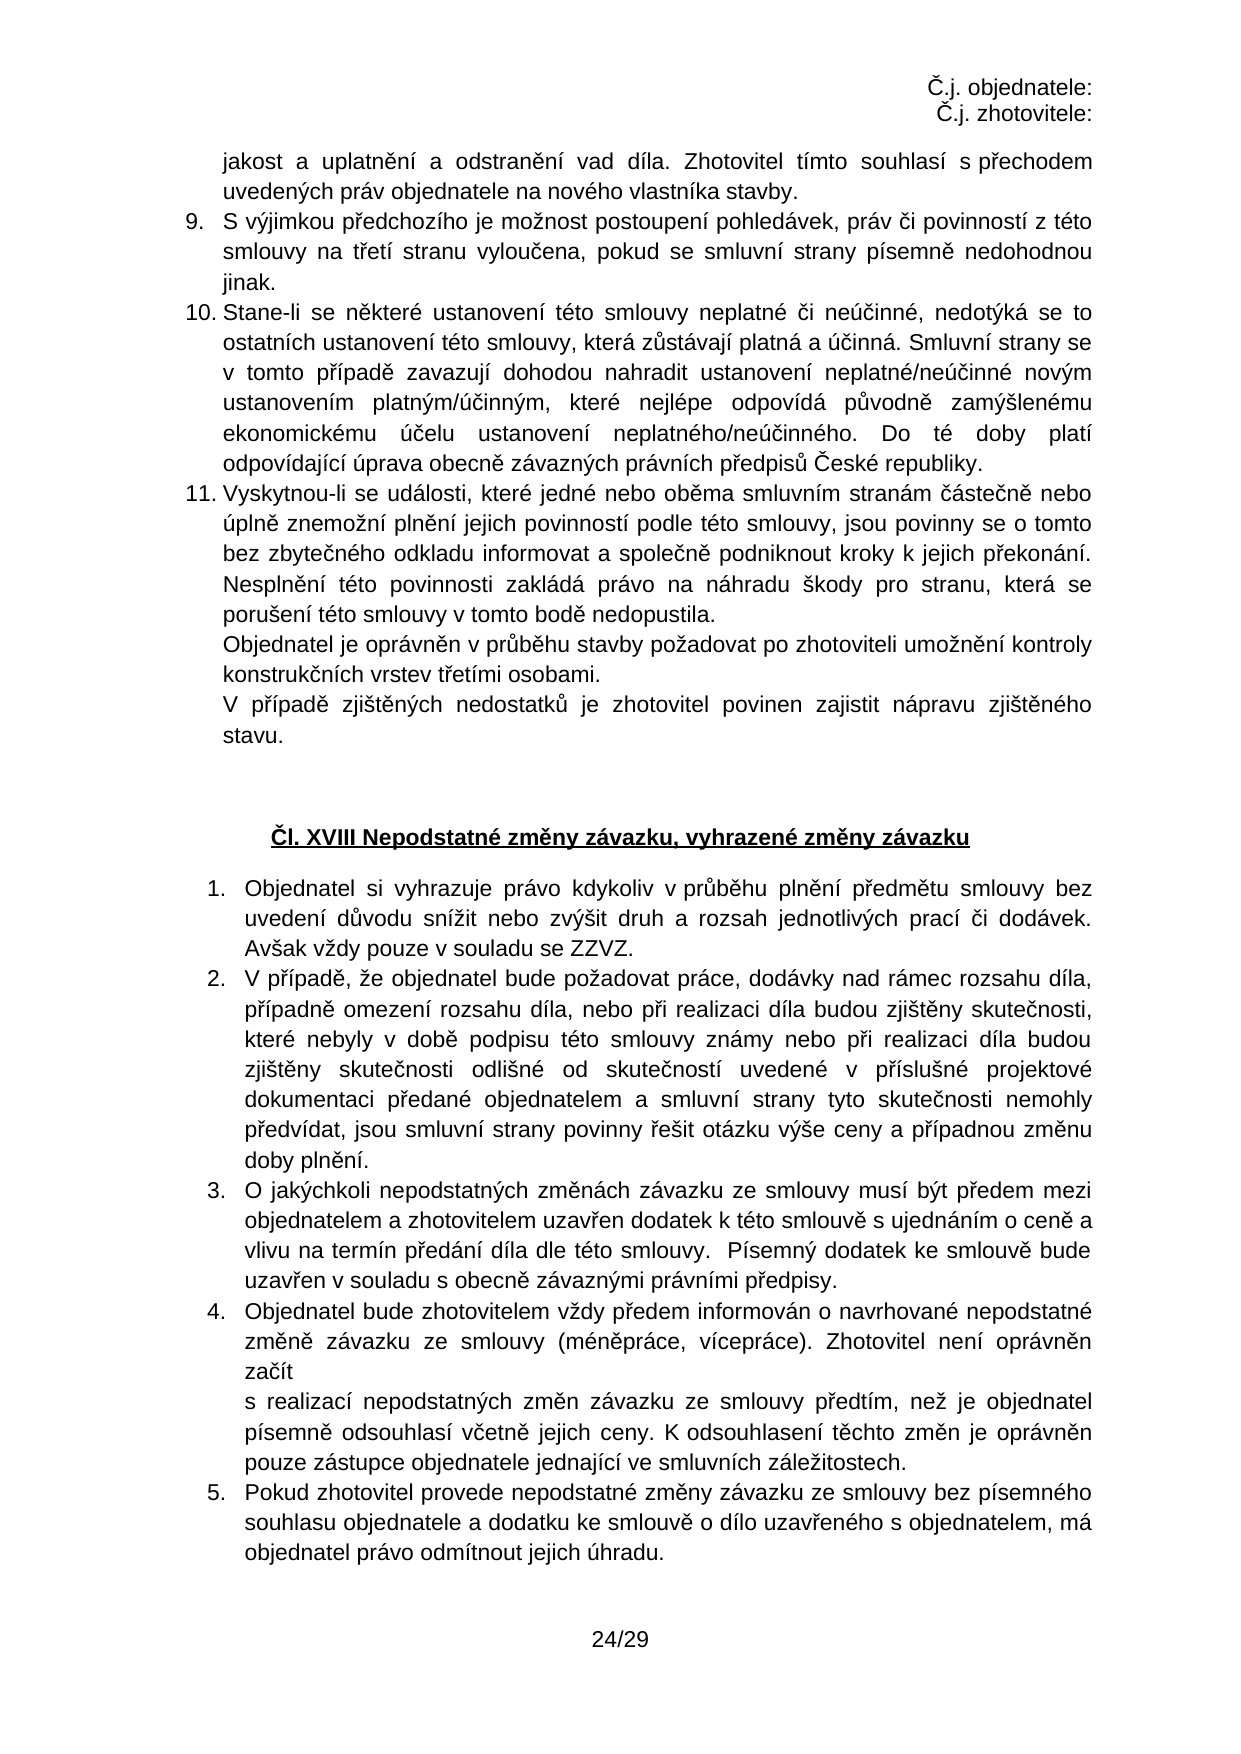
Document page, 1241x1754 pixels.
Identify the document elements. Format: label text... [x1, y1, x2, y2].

list V případě zjištěných nedostatků je zhotovitel povinen zajistit nápravu zjištěného stavu. [223, 691, 1093, 748]
list Vyskytnou-li se události, které jedné nebo oběma smluvním stranám částečně nebo úplně znemožní plnění jejich povinností podle této smlouvy, jsou povinny se o tomto bez zbytečného odkladu informovat a společně podniknout kroky k jejich překonání. Nesplnění této povinnosti zakládá právo na náhradu škody pro stranu, která se porušení této smlouvy v tomto bodě nedopustila. [185, 480, 1093, 627]
list Objednatel bude zhotovitelem vždy předem informován o navrhované nepodstatné změně závazku ze smlouvy (méněpráce, vícepráce). Zhotovitel není oprávněn začít s realizací nepodstatných změn závazku ze smlouvy předtím, než je objednatel písemně odsouhlasí včetně jejich ceny. K odsouhlasení těchto změn je oprávněn pouze zástupce objednatele jednající ve smluvních záležitostech. [207, 1298, 1093, 1475]
text Čl. XVIII Nepodstatné změny závazku, vyhrazené změny závazku [148, 824, 1093, 850]
list S výjimkou předchozího je možnost postoupení pohledávek, práv či povinností z této smlouvy na třetí stranu vyloučena, pokud se smluvní strany písemně nedohodnou jinak. [185, 208, 1093, 295]
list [185, 148, 1093, 204]
list Pokud zhotovitel provede nepodstatné změny závazku ze smlouvy bez písemného souhlasu objednatele a dodatku ke smlouvě o dílo uzavřeného s objednatelem, má objednatel právo odmítnout jejich úhradu. [207, 1479, 1093, 1566]
list V případě, že objednatel bude požadovat práce, dodávky nad rámec rozsahu díla, případně omezení rozsahu díla, nebo při realizaci díla budou zjištěny skutečnosti, které nebyly v době podpisu této smlouvy známy nebo při realizaci díla budou zjištěny skutečnosti odlišné od skutečností uvedené v příslušné projektové dokumentaci předané objednatelem a smluvní strany tyto skutečnosti nemohly předvídat, jsou smluvní strany povinny řešit otázku výše ceny a případnou změnu doby plnění. [207, 965, 1093, 1173]
list O jakýchkoli nepodstatných změnách závazku ze smlouvy musí být předem mezi objednatelem a zhotovitelem uzavřen dodatek k této smlouvě s ujednáním o ceně a vlivu na termín předání díla dle této smlouvy. Písemný dodatek ke smlouvě bude uzavřen v souladu s obecně závaznými právními předpisy. [207, 1177, 1093, 1294]
list Objednatel si vyhrazuje právo kdykoliv v průběhu plnění předmětu smlouvy bez uvedení důvodu snížit nebo zvýšit druh a rozsah jednotlivých prací či dodávek. Avšak vždy pouze v souladu se ZZVZ. [207, 875, 1093, 961]
list Stane-li se některé ustanovení této smlouvy neplatné či neúčinné, nedotýká se to ostatních ustanovení této smlouvy, která zůstávají platná a účinná. Smluvní strany se v tomto případě zavazují dohodou nahradit ustanovení neplatné/neúčinné novým ustanovením platným/účinným, které nejlépe odpovídá původně zamýšlenému ekonomickému účelu ustanovení neplatného/neúčinného. Do té doby platí odpovídající úprava obecně závazných právních předpisů České republiky. [185, 299, 1093, 476]
list Objednatel je oprávněn v průběhu stavby požadovat po zhotoviteli umožnění kontroly konstrukčních vrstev třetími osobami. [223, 631, 1093, 687]
